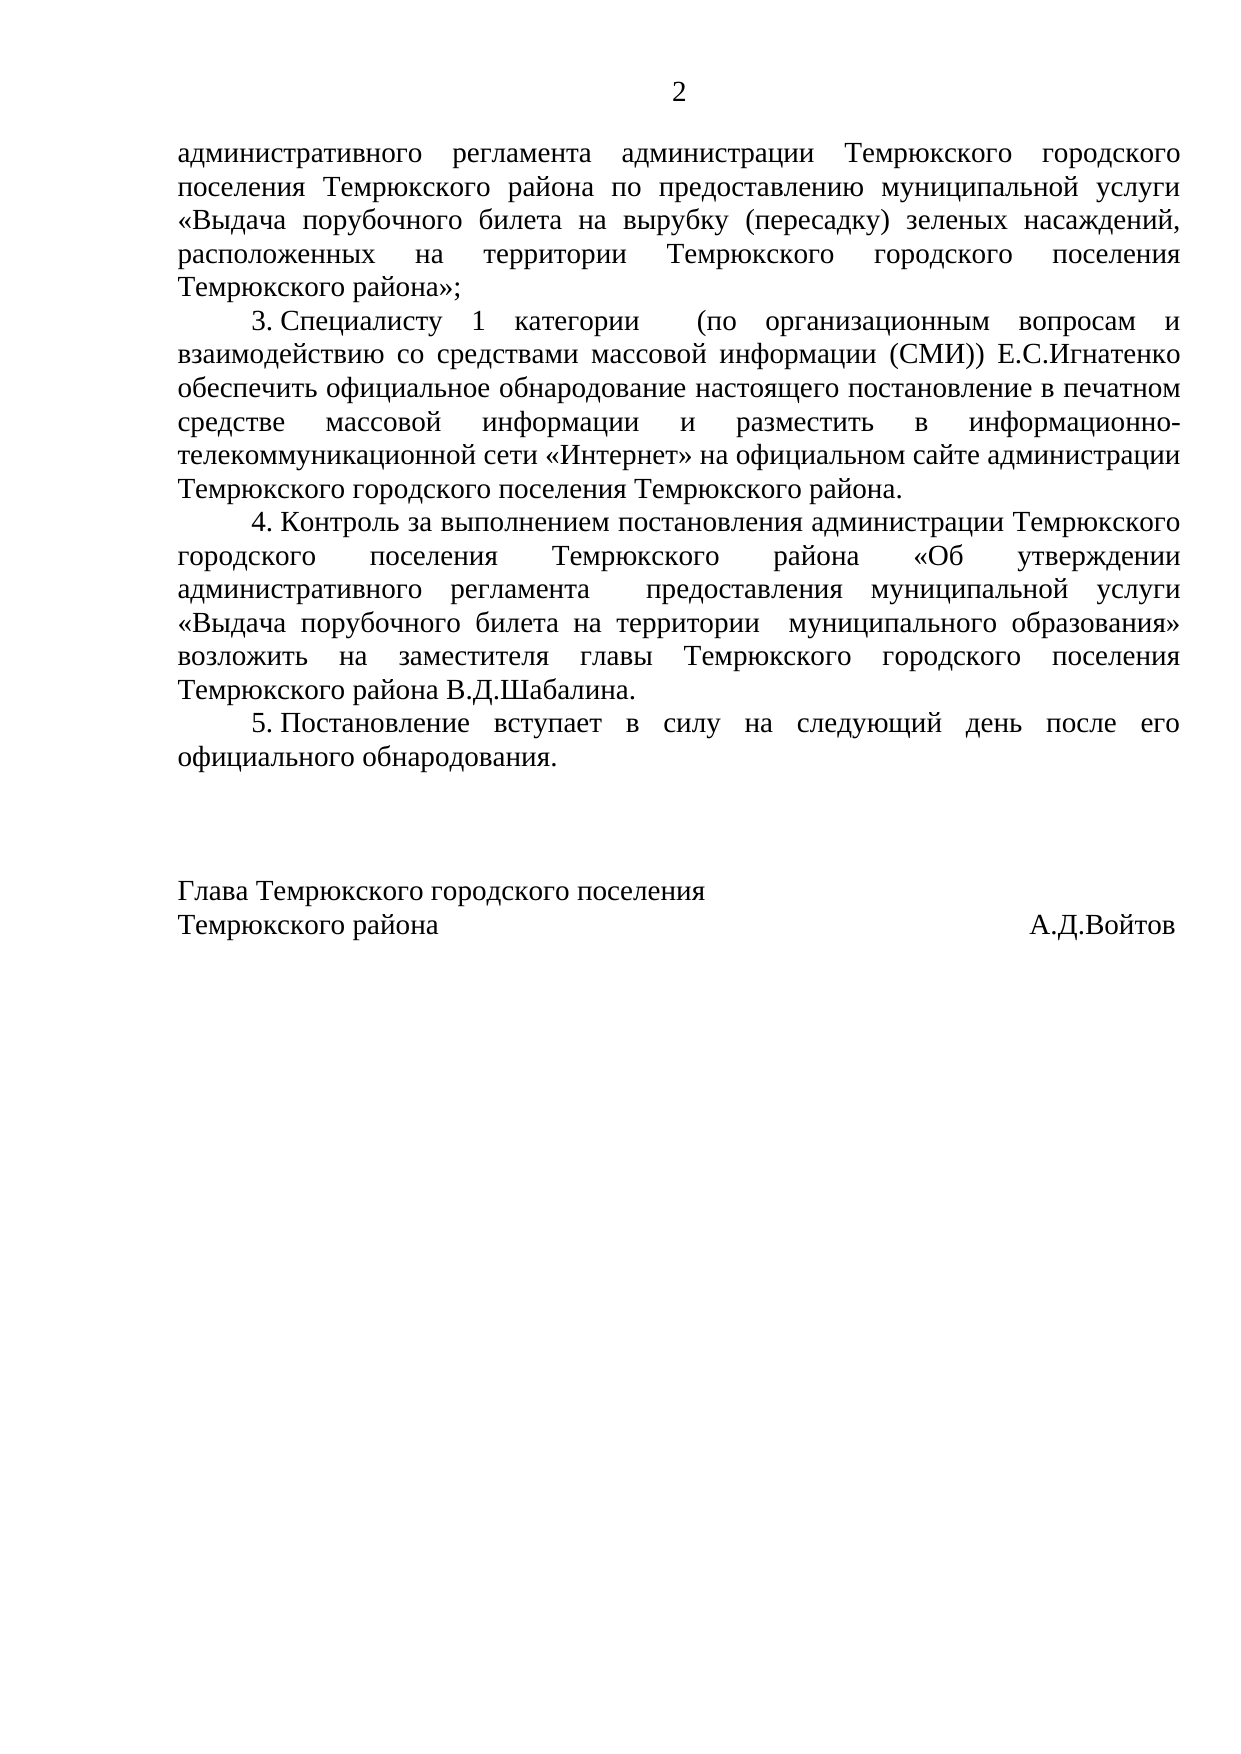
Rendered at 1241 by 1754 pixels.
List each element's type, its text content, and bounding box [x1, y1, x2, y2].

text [177, 135, 1181, 303]
text 4. Контроль за выполнением постановления администрации Темрюкского городского поселения Темрюкского района «Об утверждении административного регламента предоставления муниципальной услуги «Выдача порубочного билета на территории муниципального образования» возложить на заместителя главы Темрюкского городского поселения Темрюкского района В.Д.Шабалина. [177, 504, 1181, 706]
text 3. Специалисту 1 категории (по организационным вопросам и взаимодействию со средствами массовой информации (СМИ)) Е.С.Игнатенко обеспечить официальное обнародование настоящего постановление в печатном средстве массовой информации и разместить в информационно-телекоммуникационной сети «Интернет» на официальном сайте администрации Темрюкского городского поселения Темрюкского района. [177, 303, 1181, 504]
text Темрюкского района А.Д.Войтов [177, 907, 1181, 940]
text Глава Темрюкского городского поселения [177, 873, 1181, 907]
text 5. Постановление вступает в силу на следующий день после его официального обнародования. [177, 706, 1181, 773]
